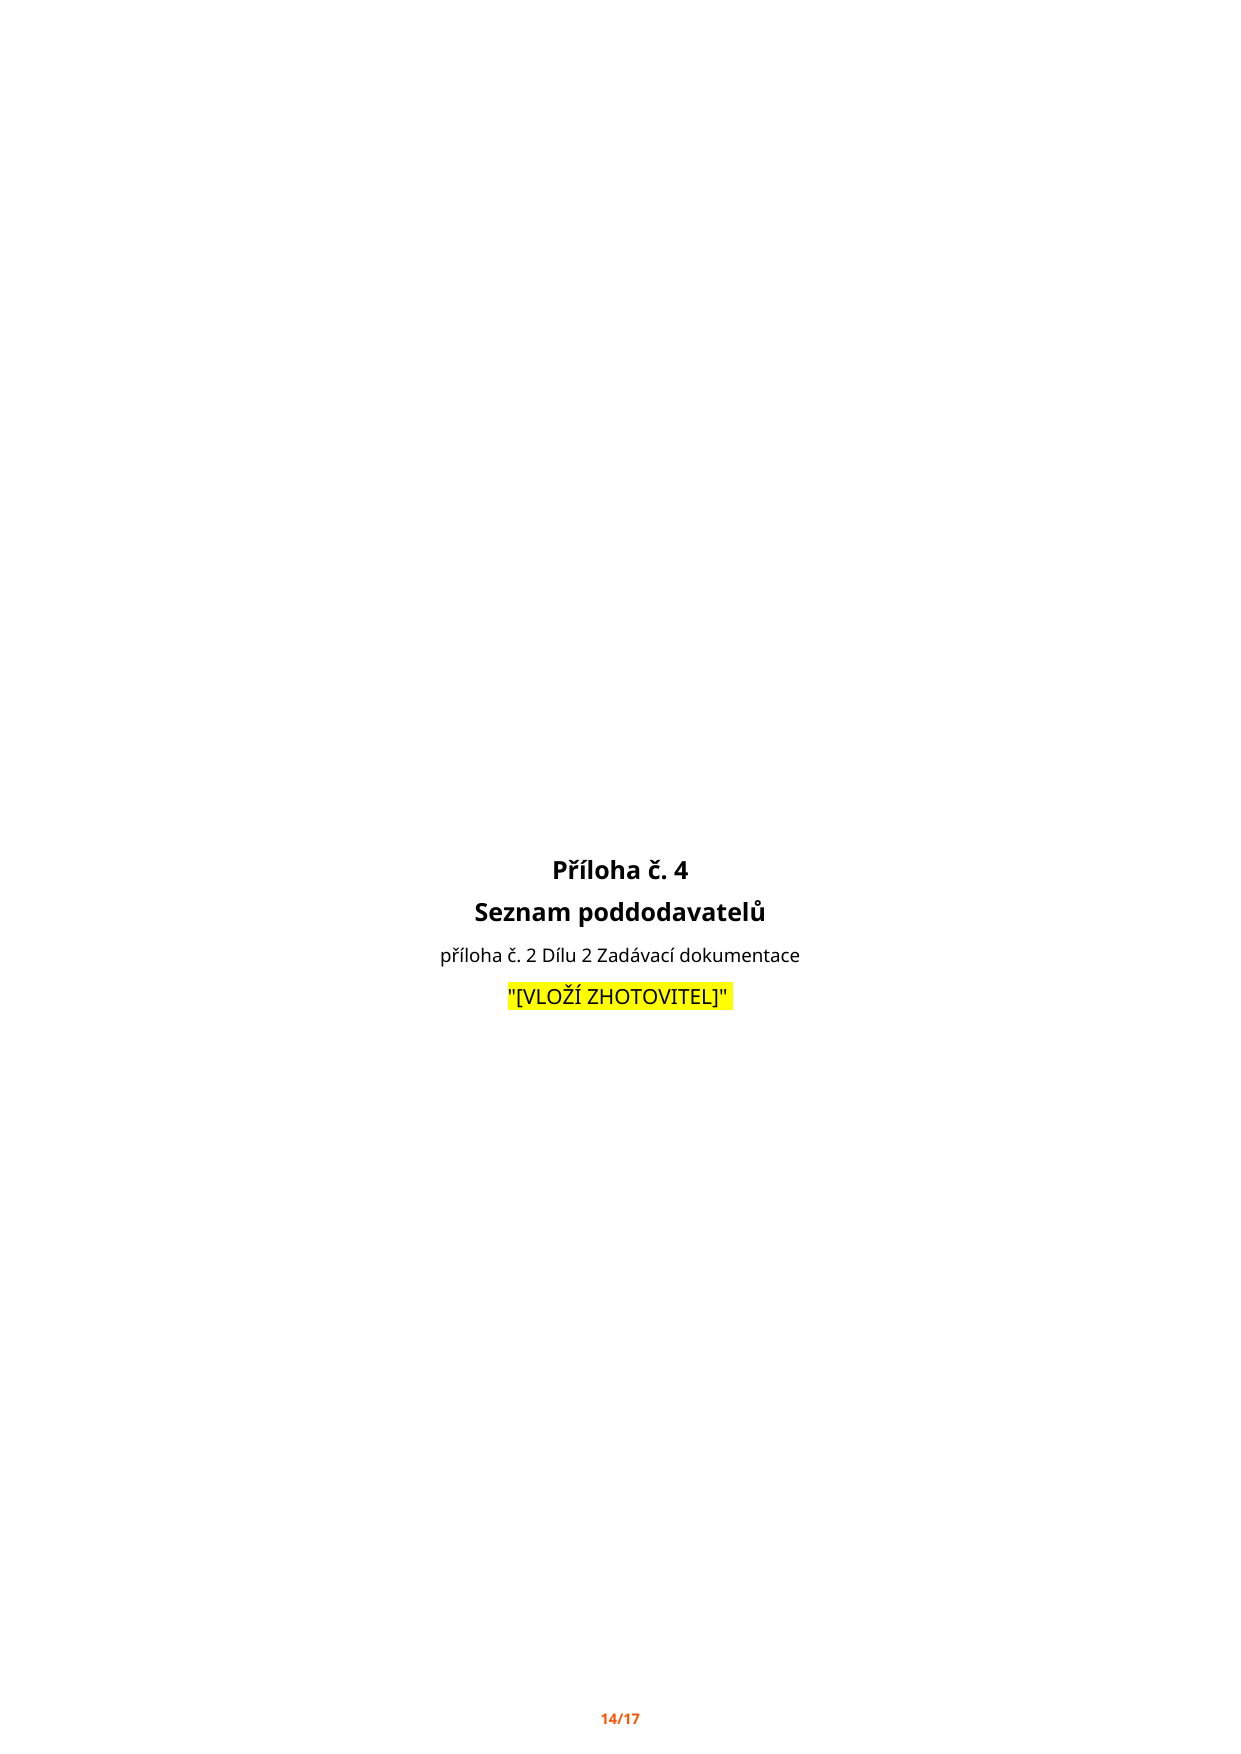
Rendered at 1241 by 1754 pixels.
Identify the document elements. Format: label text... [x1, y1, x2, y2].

text příloha č. 2 Dílu 2 Zadávací dokumentace [148, 939, 1093, 968]
text Seznam poddodavatelů [148, 898, 1093, 927]
text Příloha č. 4 [148, 856, 1093, 885]
